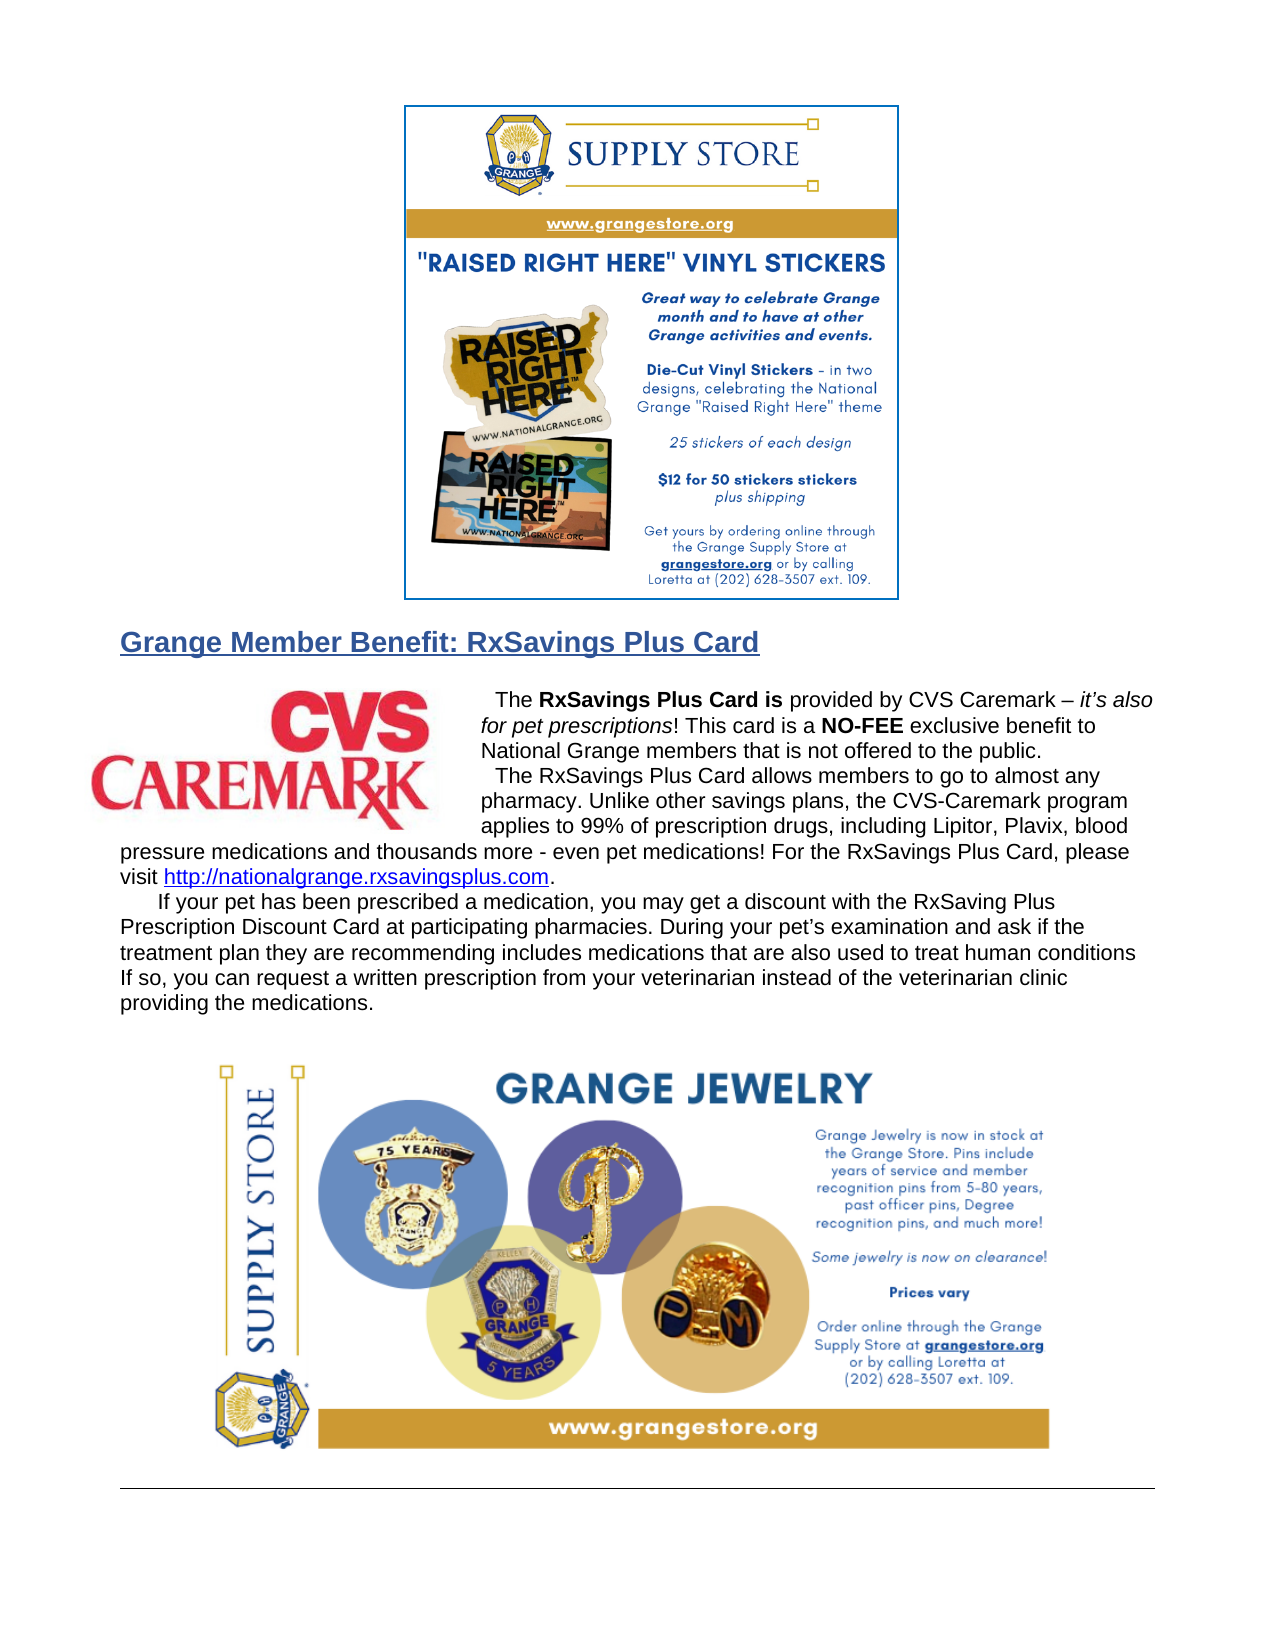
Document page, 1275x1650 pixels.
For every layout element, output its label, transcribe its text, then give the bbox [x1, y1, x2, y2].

text The RxSavings Plus Card allows members to go to almost any pharmacy. Unlike other savings plans, the CVS-Caremark program applies to 99% of prescription drugs, including Lipitor, Plavix, blood pressure medications and thousands more - even pet medications! For the RxSavings Plus Card, please visit http://nationalgrange.rxsavingsplus.com. [120, 763, 1155, 889]
text If your pet has been prescribed a medication, you may get a discount with the RxSaving Plus Prescription Discount Card at participating pharmacies. During your pet’s examination and ask if the treatment plan they are recommending includes medications that are also used to treat human conditions If so, you can request a written prescription from your veterinarian instead of the veterinarian clinic providing the medications. [120, 889, 1155, 1015]
text The RxSavings Plus Card is provided by CVS Caremark – it’s also for pet prescriptions! This card is a NO-FEE exclusive benefit to National Grange members that is not offered to the public. [120, 687, 1155, 763]
picture [406, 107, 897, 598]
picture [68, 688, 462, 834]
picture [210, 1059, 1065, 1458]
subtitle Grange Member Benefit: RxSavings Plus Card [120, 625, 1155, 658]
